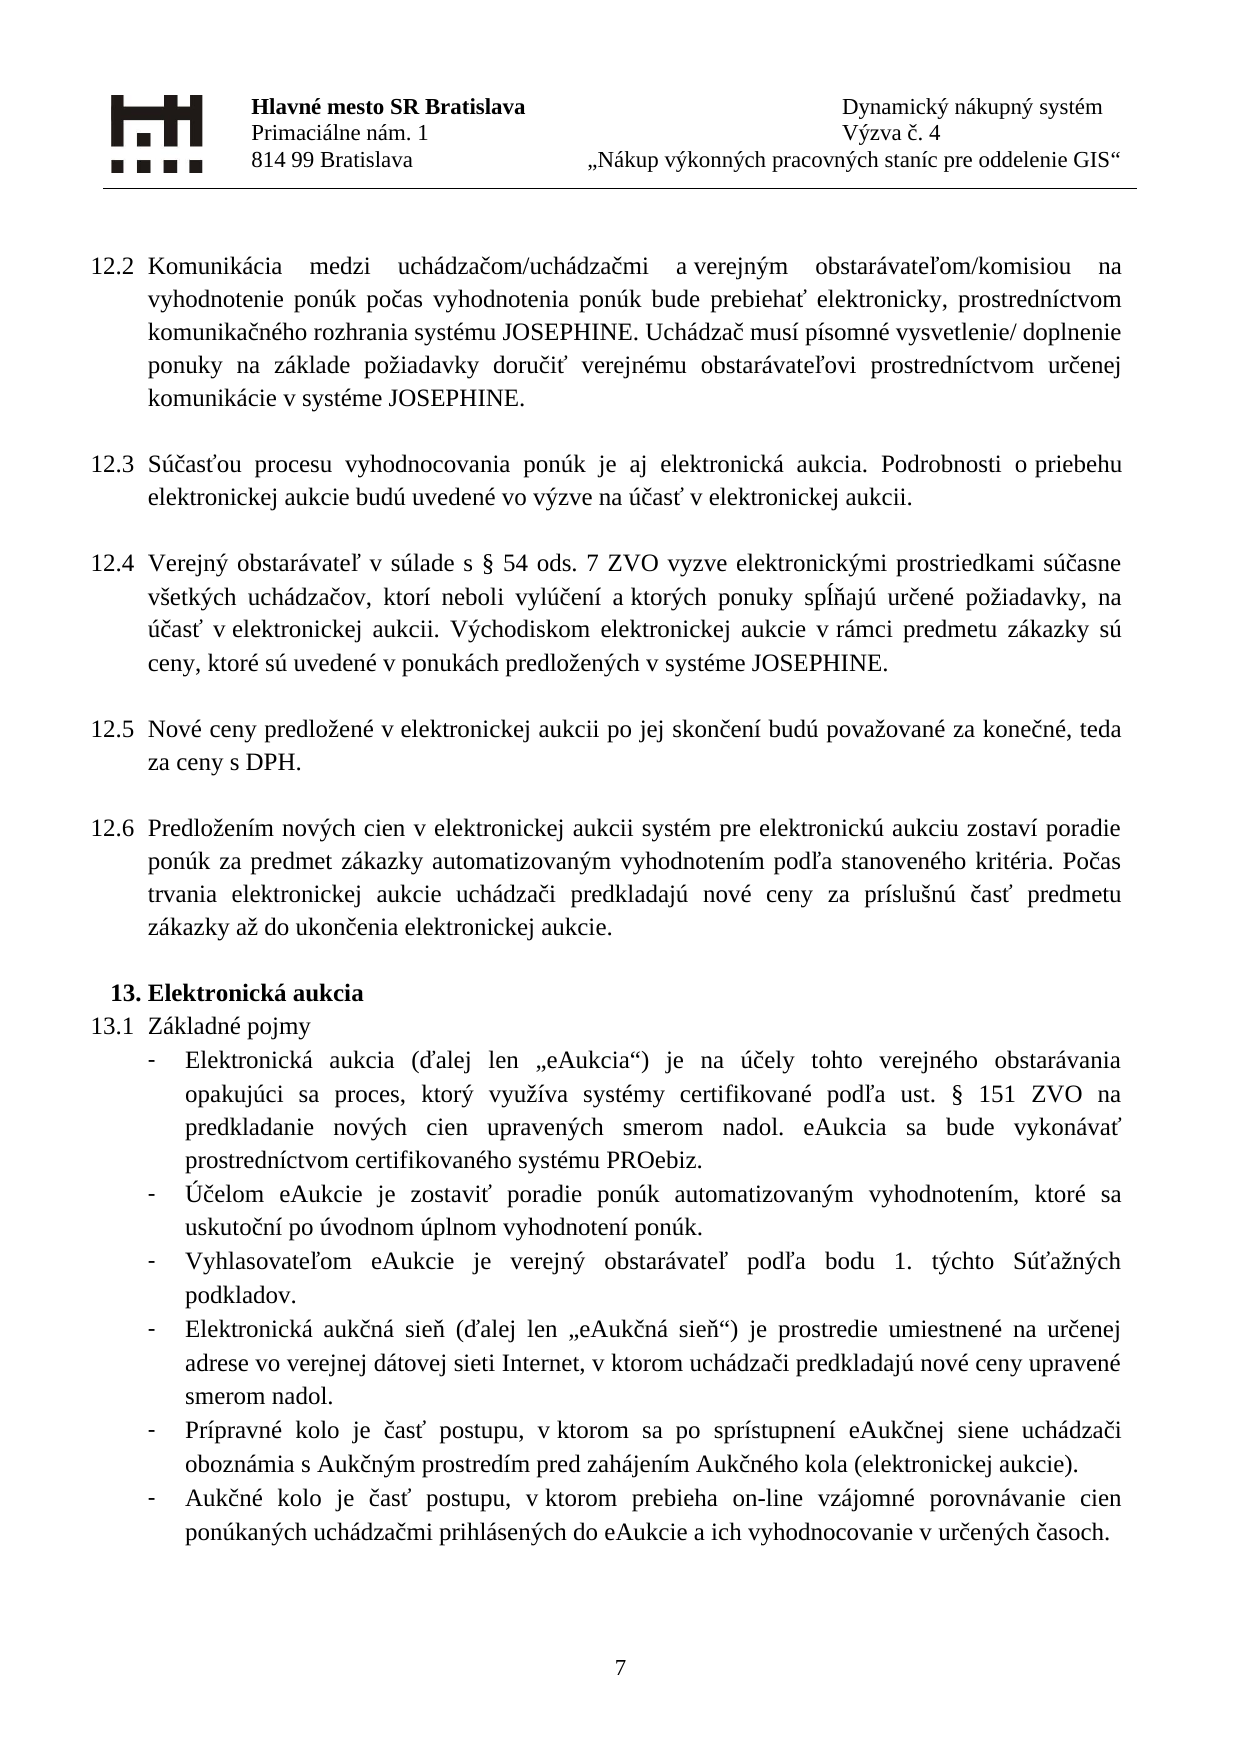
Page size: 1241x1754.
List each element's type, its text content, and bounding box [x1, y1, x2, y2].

list Elektronická aukčná sieň (ďalej len „eAukčná sieň“) je prostredie umiestnené na určenej adrese vo verejnej dátovej sieti Internet, v ktorom uchádzači predkladajú nové ceny upravené smerom nadol. [148, 1313, 1122, 1410]
list Predložením nových cien v elektronickej aukcii systém pre elektronickú aukciu zostaví poradie ponúk za predmet zákazky automatizovaným vyhodnotením podľa stanoveného kritéria. Počas trvania elektronickej aukcie uchádzači predkladajú nové ceny za príslušnú časť predmetu zákazky až do ukončenia elektronickej aukcie. [90, 813, 1122, 941]
list Prípravné kolo je časť postupu, v ktorom sa po sprístupnení eAukčnej siene uchádzači oboznámia s Aukčným prostredím pred zahájením Aukčného kola (elektronickej aukcie). [148, 1414, 1122, 1478]
list Vyhlasovateľom eAukcie je verejný obstarávateľ podľa bodu 1. týchto Súťažných podkladov. [148, 1246, 1122, 1309]
list Verejný obstarávateľ v súlade s § 54 ods. 7 ZVO vyzve elektronickými prostriedkami súčasne všetkých uchádzačov, ktorí neboli vylúčení a ktorých ponuky spĺňajú určené požiadavky, na účasť v elektronickej aukcii. Východiskom elektronickej aukcie v rámci predmetu zákazky sú ceny, ktoré sú uvedené v ponukách predložených v systéme JOSEPHINE. [90, 548, 1122, 676]
list Nové ceny predložené v elektronickej aukcii po jej skončení budú považované za konečné, teda za ceny s DPH. [90, 714, 1122, 775]
list Súčasťou procesu vyhodnocovania ponúk je aj elektronická aukcia. Podrobnosti o priebehu elektronickej aukcie budú uvedené vo výzve na účasť v elektronickej aukcii. [90, 449, 1122, 511]
list Komunikácia medzi uchádzačom/uchádzačmi a verejným obstarávateľom/komisiou na vyhodnotenie ponúk počas vyhodnotenia ponúk bude prebiehať elektronicky, prostredníctvom komunikačného rozhrania systému JOSEPHINE. Uchádzač musí písomné vysvetlenie/ doplnenie ponuky na základe požiadavky doručiť verejnému obstarávateľovi prostredníctvom určenej komunikácie v systéme JOSEPHINE. [90, 251, 1122, 412]
list Aukčné kolo je časť postupu, v ktorom prebieha on-line vzájomné porovnávanie cien ponúkaných uchádzačmi prihlásených do eAukcie a ich vyhodnocovanie v určených časoch. [148, 1482, 1122, 1546]
list Elektronická aukcia (ďalej len „eAukcia“) je na účely tohto verejného obstarávania opakujúci sa proces, ktorý využíva systémy certifikované podľa ust. § 151 ZVO na predkladanie nových cien upravených smerom nadol. eAukcia sa bude vykonávať prostredníctvom certifikovaného systému PROebiz. [148, 1044, 1122, 1173]
list Účelom eAukcie je zostaviť poradie ponúk automatizovaným vyhodnotením, ktoré sa uskutoční po úvodnom úplnom vyhodnotení ponúk. [148, 1178, 1122, 1241]
picture [111, 95, 203, 173]
list Základné pojmy [90, 1011, 1122, 1039]
subtitle Elektronická aukcia [110, 978, 1122, 1007]
